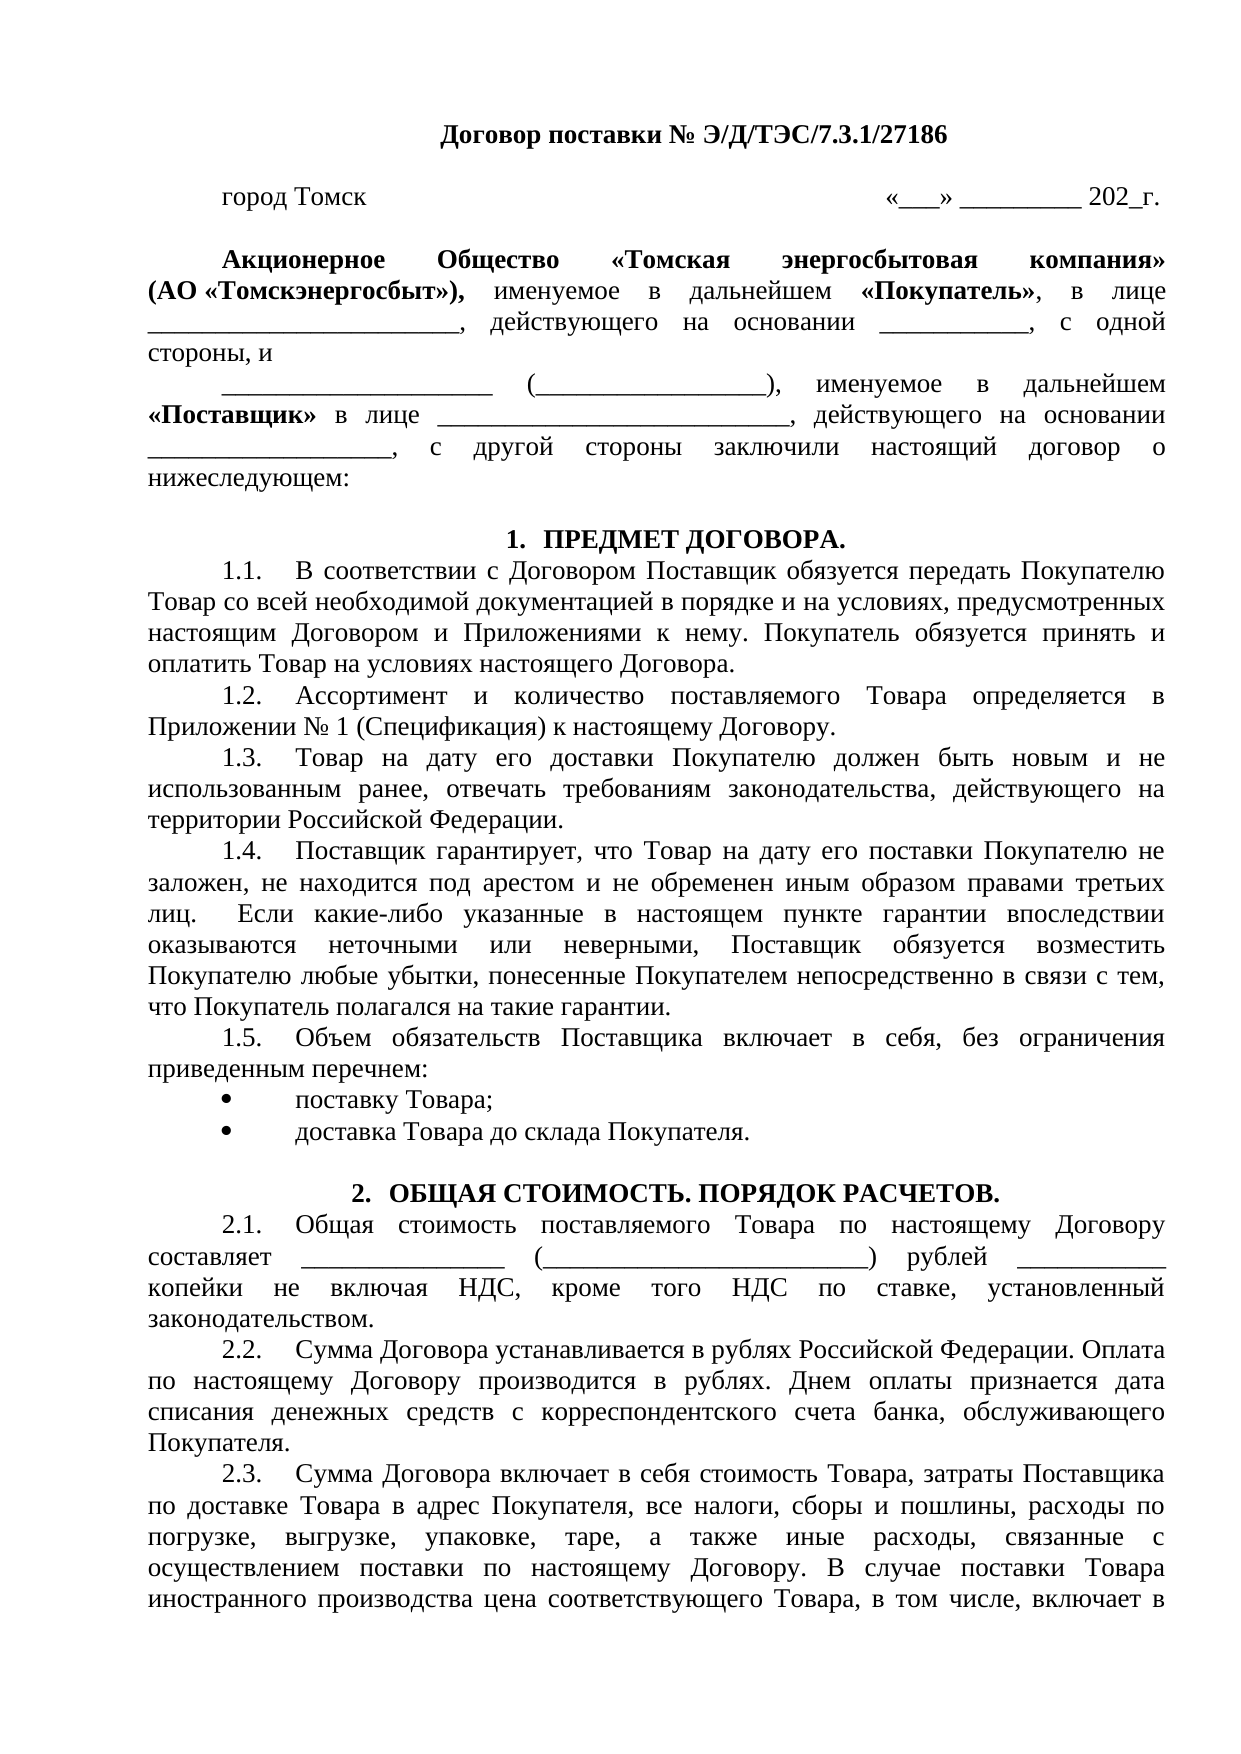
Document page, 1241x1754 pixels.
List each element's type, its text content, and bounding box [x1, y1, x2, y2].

list доставка Товара до склада Покупателя. [148, 1115, 1166, 1146]
list Поставщик гарантирует, что Товар на дату его поставки Покупателю не заложен, не находится под арестом и не обременен иным образом правами третьих лиц. Если какие-либо указанные в настоящем пункте гарантии впоследствии оказываются неточными или неверными, Поставщик обязуется возместить Покупателю любые убытки, понесенные Покупателем непосредственно в связи с тем, что Покупатель полагался на такие гарантии. [148, 834, 1166, 1021]
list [148, 1458, 1166, 1613]
title Договор поставки № Э/Д/ТЭС/7.3.1/27186 [148, 118, 1166, 149]
list Сумма Договора устанавливается в рублях Российской Федерации. Оплата по настоящему Договору производится в рублях. Днем оплаты признается дата списания денежных средств с корреспондентского счета банка, обслуживающего Покупателя. [148, 1333, 1166, 1458]
text ____________________ (_________________), именуемое в дальнейшем «Поставщик» в лице __________________________, действующего на основании __________________, с другой стороны заключили настоящий договор о нижеследующем: [148, 367, 1166, 492]
list В соответствии с Договором Поставщик обязуется передать Покупателю Товар со всей необходимой документацией в порядке и на условиях, предусмотренных настоящим Договором и Приложениями к нему. Покупатель обязуется принять и оплатить Товар на условиях настоящего Договора. [148, 554, 1166, 679]
list Общая стоимость поставляемого Товара по настоящему Договору составляет _______________ (________________________) рублей ___________ копейки не включая НДС, кроме того НДС по ставке, установленный законодательством. [148, 1208, 1166, 1333]
text Акционерное Общество «Томская энергосбытовая компания» (АО «Томскэнергосбыт»), именуемое в дальнейшем «Покупатель», в лице _______________________, действующего на основании ___________, с одной стороны, и [148, 243, 1166, 367]
list Ассортимент и количество поставляемого Товара определяется в Приложении № 1 (Спецификация) к настоящему Договору. [148, 679, 1166, 741]
text город Томск «___» _________ 202_г. [148, 180, 1166, 212]
list ОБЩАЯ СТОИМОСТЬ. ПОРЯДОК РАСЧЕТОВ. [185, 1177, 1166, 1208]
list Объем обязательств Поставщика включает в себя, без ограничения приведенным перечнем: [148, 1021, 1166, 1084]
list Товар на дату его доставки Покупателю должен быть новым и не использованным ранее, отвечать требованиям законодательства, действующего на территории Российской Федерации. [148, 741, 1166, 834]
list ПРЕДМЕТ ДОГОВОРА. [185, 523, 1166, 554]
list поставку Товара; [148, 1084, 1166, 1115]
